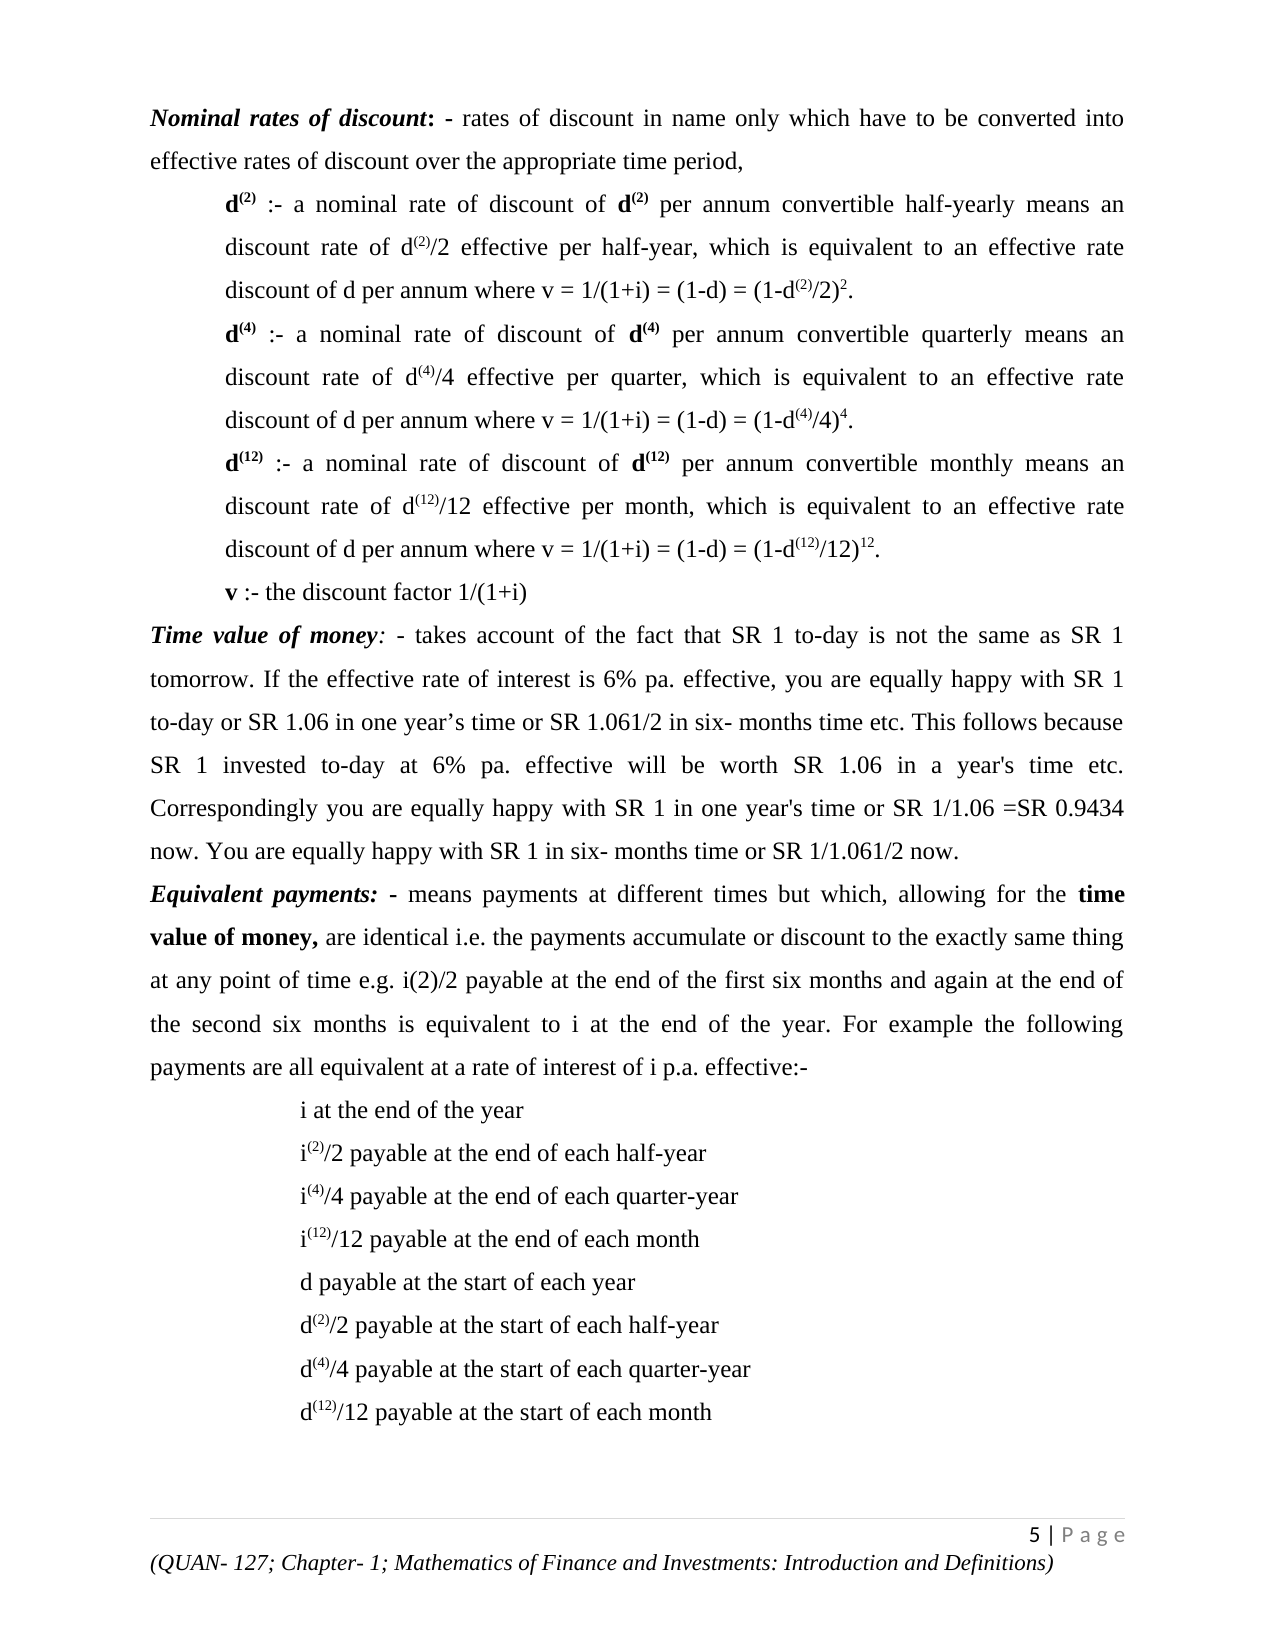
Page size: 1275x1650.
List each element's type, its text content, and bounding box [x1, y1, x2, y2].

text i(12)/12 payable at the end of each month [300, 1224, 1125, 1253]
text d(2) :- a nominal rate of discount of d(2) per annum convertible half-yearly means an discount rate of d(2)/2 effective per half-year, which is equivalent to an effective rate discount of d per annum where v = 1/(1+i) = (1-d) = (1-d(2)/2)2. [225, 189, 1125, 304]
text d(4)/4 payable at the start of each quarter-year [300, 1354, 1125, 1382]
text d(4) :- a nominal rate of discount of d(4) per annum convertible quarterly means an discount rate of d(4)/4 effective per quarter, which is equivalent to an effective rate discount of d per annum where v = 1/(1+i) = (1-d) = (1-d(4)/4)4. [225, 319, 1125, 434]
text Nominal rates of discount: - rates of discount in name only which have to be converted into effective rates of discount over the appropriate time period, [150, 103, 1125, 175]
text d(2)/2 payable at the start of each half-year [300, 1311, 1125, 1339]
text i(2)/2 payable at the end of each half-year [300, 1138, 1125, 1167]
text d(12) :- a nominal rate of discount of d(12) per annum convertible monthly means an discount rate of d(12)/12 effective per month, which is equivalent to an effective rate discount of d per annum where v = 1/(1+i) = (1-d) = (1-d(12)/12)12. [225, 448, 1125, 563]
text Equivalent payments: - means payments at different times but which, allowing for the time value of money, are identical i.e. the payments accumulate or discount to the exactly same thing at any point of time e.g. i(2)/2 payable at the end of the first six months and again at the end of the second six months is equivalent to i at the end of the year. For example the following payments are all equivalent at a rate of interest of i p.a. effective:- [150, 879, 1125, 1081]
text v :- the discount factor 1/(1+i) [225, 577, 1125, 606]
text d payable at the start of each year [300, 1267, 1125, 1296]
text i(4)/4 payable at the end of each quarter-year [300, 1181, 1125, 1210]
text i at the end of the year [300, 1095, 1125, 1124]
text d(12)/12 payable at the start of each month [300, 1397, 1125, 1426]
text Time value of money: - takes account of the fact that SR 1 to-day is not the same as SR 1 tomorrow. If the effective rate of interest is 6% pa. effective, you are equally happy with SR 1 to-day or SR 1.06 in one year’s time or SR 1.061/2 in six- months time etc. This follows because SR 1 invested to-day at 6% pa. effective will be worth SR 1.06 in a year's time etc. Correspondingly you are equally happy with SR 1 in one year's time or SR 1/1.06 =SR 0.9434 now. You are equally happy with SR 1 in six- months time or SR 1/1.061/2 now. [150, 621, 1125, 865]
